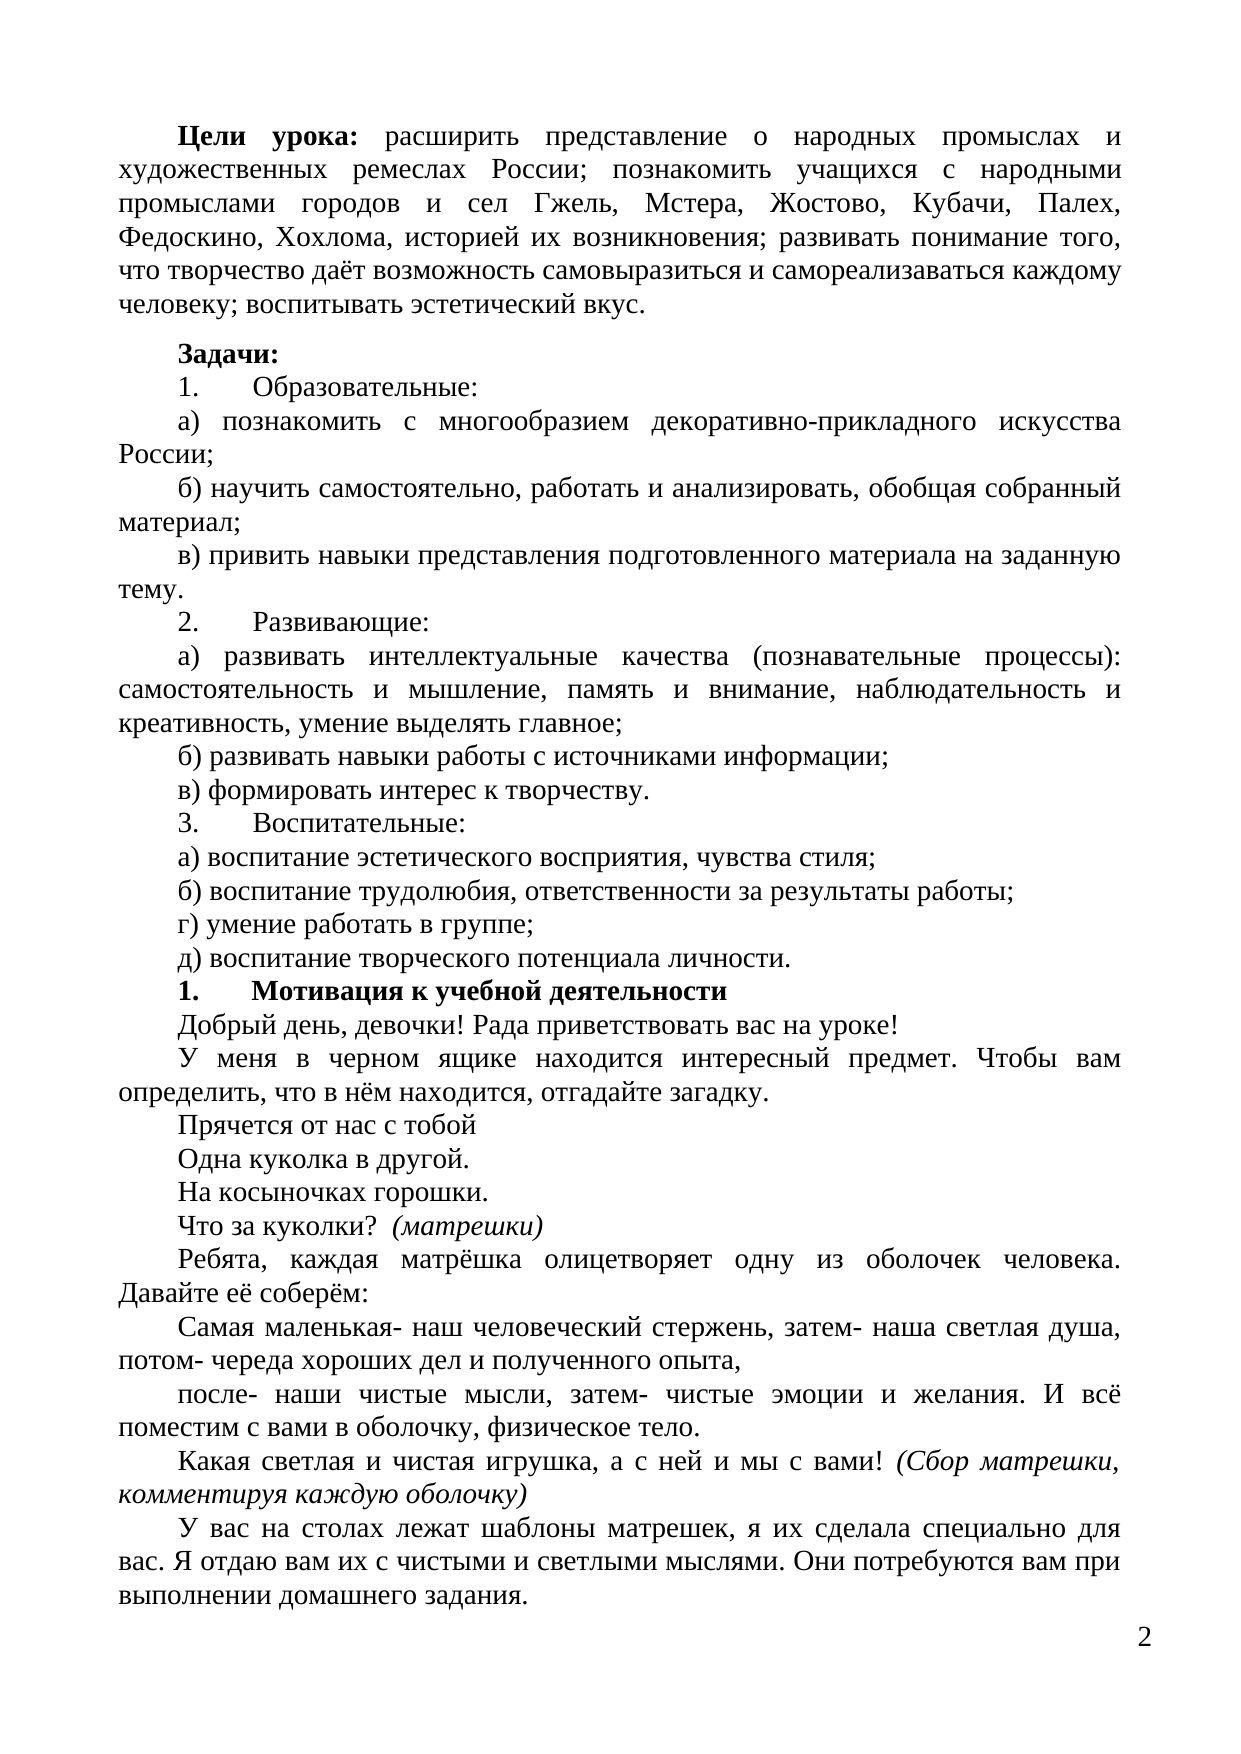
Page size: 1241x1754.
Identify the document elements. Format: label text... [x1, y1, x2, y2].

text Задачи: [118, 336, 1122, 369]
list У вас на столах лежат шаблоны матрешек, я их сделала специально для вас. Я отдаю вам их с чистыми и светлыми мыслями. Они потребуются вам при выполнении домашнего задания. [118, 1510, 1122, 1611]
list Добрый день, девочки! Рада приветствовать вас на уроке! [118, 1007, 1122, 1040]
list Одна куколка в другой. [118, 1141, 1122, 1174]
list Самая маленькая- наш человеческий стержень, затем- наша светлая душа, потом- череда хороших дел и полученного опыта, [118, 1309, 1122, 1376]
text б) научить самостоятельно, работать и анализировать, обобщая собранный материал; [118, 470, 1122, 537]
list У меня в черном ящике находится интересный предмет. Чтобы вам определить, что в нём находится, отгадайте загадку. [118, 1040, 1122, 1107]
list Какая светлая и чистая игрушка, а с ней и мы с вами! (Сбор матрешки, комментируя каждую оболочку) [118, 1443, 1122, 1510]
text б) развивать навыки работы с источниками информации; [118, 738, 1122, 772]
text а) развивать интеллектуальные качества (познавательные процессы): самостоятельность и мышление, память и внимание, наблюдательность и креативность, умение выделять главное; [118, 638, 1122, 738]
text в) формировать интерес к творчеству. [118, 772, 1122, 806]
text Цели урока: расширить представление о народных промыслах и художественных ремеслах России; познакомить учащихся с народными промыслами городов и сел Гжель, Мстера, Жостово, Кубачи, Палех, Федоскино, Хохлома, историей их возникновения; развивать понимание того, что творчество даёт возможность самовыразиться и самореализаваться каждому человеку; воспитывать эстетический вкус. [118, 118, 1122, 319]
list после- наши чистые мысли, затем- чистые эмоции и желания. И всё поместим с вами в оболочку, физическое тело. [118, 1376, 1122, 1443]
list На косыночках горошки. [118, 1174, 1122, 1208]
text в) привить навыки представления подготовленного материала на заданную тему. [118, 537, 1122, 604]
list Воспитательные: [118, 806, 1122, 839]
list Прячется от нас с тобой [118, 1107, 1122, 1141]
text а) познакомить с многообразием декоративно-прикладного искусства России; [118, 403, 1122, 470]
text а) воспитание эстетического восприятия, чувства стиля; [118, 839, 1122, 873]
text б) воспитание трудолюбия, ответственности за результаты работы; [118, 873, 1122, 906]
list Что за куколки? (матрешки) [118, 1208, 1122, 1242]
list Образовательные: [118, 369, 1122, 403]
text г) умение работать в группе; [118, 906, 1122, 940]
text д) воспитание творческого потенциала личности. [118, 940, 1122, 973]
list Мотивация к учебной деятельности [118, 973, 1122, 1007]
list Развивающие: [118, 604, 1122, 638]
list Ребята, каждая матрёшка олицетворяет одну из оболочек человека. Давайте её соберём: [118, 1242, 1122, 1309]
